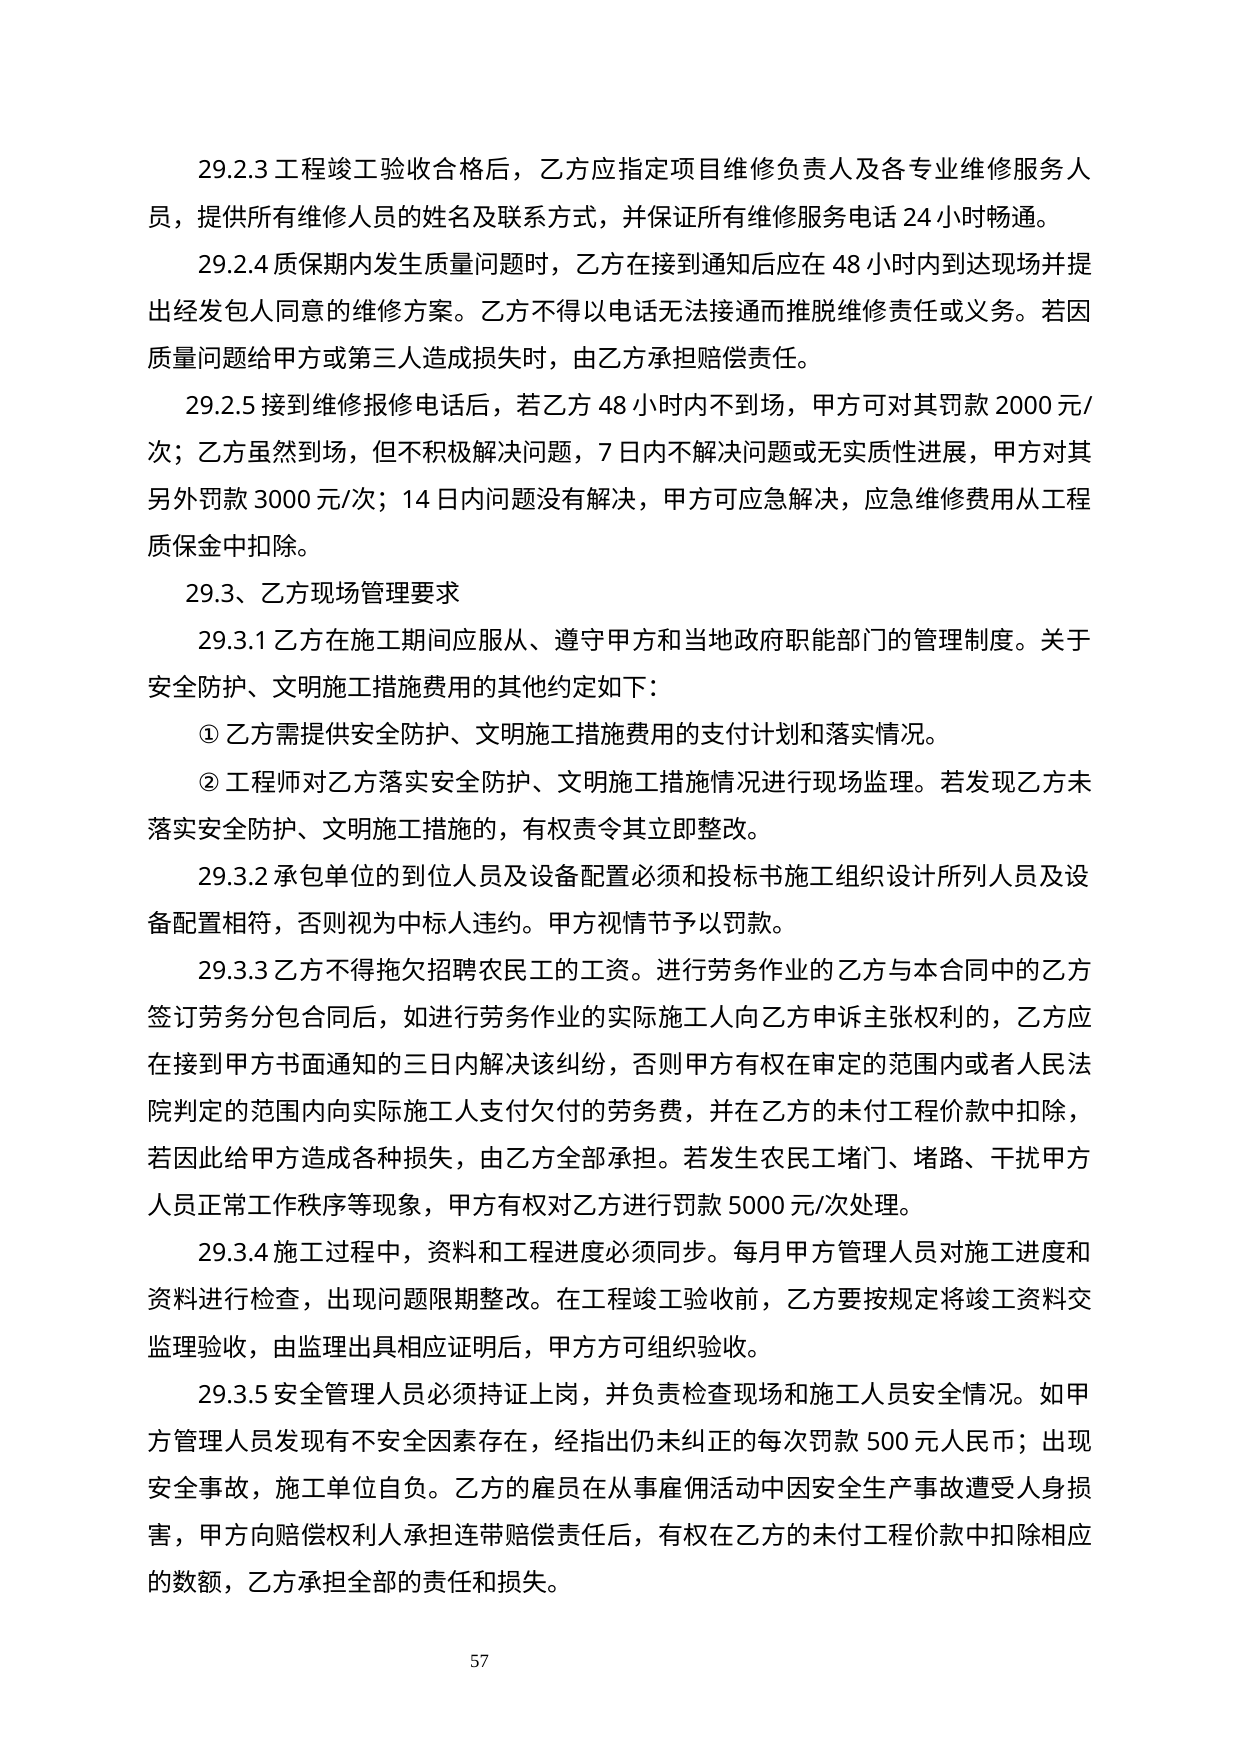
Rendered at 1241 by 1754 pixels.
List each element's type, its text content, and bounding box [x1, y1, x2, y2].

text 29.3.2承包单位的到位人员及设备配置必须和投标书施工组织设计所列人员及设备配置相符，否则视为中标人违约。甲方视情节予以罚款。 [148, 856, 1093, 939]
text ①乙方需提供安全防护、文明施工措施费用的支付计划和落实情况。 [148, 715, 1093, 751]
text ②工程师对乙方落实安全防护、文明施工措施情况进行现场监理。若发现乙方未落实安全防护、文明施工措施的，有权责令其立即整改。 [148, 762, 1093, 845]
text 29.3.5安全管理人员必须持证上岗，并负责检查现场和施工人员安全情况。如甲方管理人员发现有不安全因素存在，经指出仍未纠正的每次罚款500元人民币；出现安全事故，施工单位自负。乙方的雇员在从事雇佣活动中因安全生产事故遭受人身损害，甲方向赔偿权利人承担连带赔偿责任后，有权在乙方的未付工程价款中扣除相应的数额，乙方承担全部的责任和损失。 [148, 1374, 1093, 1599]
text 29.2.5接到维修报修电话后，若乙方48小时内不到场，甲方可对其罚款2000元/次；乙方虽然到场，但不积极解决问题，7日内不解决问题或无实质性进展，甲方对其另外罚款3000元/次；14日内问题没有解决，甲方可应急解决，应急维修费用从工程质保金中扣除。 [148, 385, 1093, 563]
text 29.3.4施工过程中，资料和工程进度必须同步。每月甲方管理人员对施工进度和资料进行检查，出现问题限期整改。在工程竣工验收前，乙方要按规定将竣工资料交监理验收，由监理出具相应证明后，甲方方可组织验收。 [148, 1233, 1093, 1363]
text 29.2.4质保期内发生质量问题时，乙方在接到通知后应在48小时内到达现场并提出经发包人同意的维修方案。乙方不得以电话无法接通而推脱维修责任或义务。若因质量问题给甲方或第三人造成损失时，由乙方承担赔偿责任。 [148, 244, 1093, 374]
text 29.3、乙方现场管理要求 [148, 574, 1093, 610]
text 29.3.3乙方不得拖欠招聘农民工的工资。进行劳务作业的乙方与本合同中的乙方签订劳务分包合同后，如进行劳务作业的实际施工人向乙方申诉主张权利的，乙方应在接到甲方书面通知的三日内解决该纠纷，否则甲方有权在审定的范围内或者人民法院判定的范围内向实际施工人支付欠付的劳务费，并在乙方的未付工程价款中扣除，若因此给甲方造成各种损失，由乙方全部承担。若发生农民工堵门、堵路、干扰甲方人员正常工作秩序等现象，甲方有权对乙方进行罚款5000元/次处理。 [148, 950, 1093, 1222]
text 29.3.1乙方在施工期间应服从、遵守甲方和当地政府职能部门的管理制度。关于安全防护、文明施工措施费用的其他约定如下： [148, 621, 1093, 704]
text 29.2.3工程竣工验收合格后，乙方应指定项目维修负责人及各专业维修服务人员，提供所有维修人员的姓名及联系方式，并保证所有维修服务电话24小时畅通。 [148, 150, 1093, 233]
